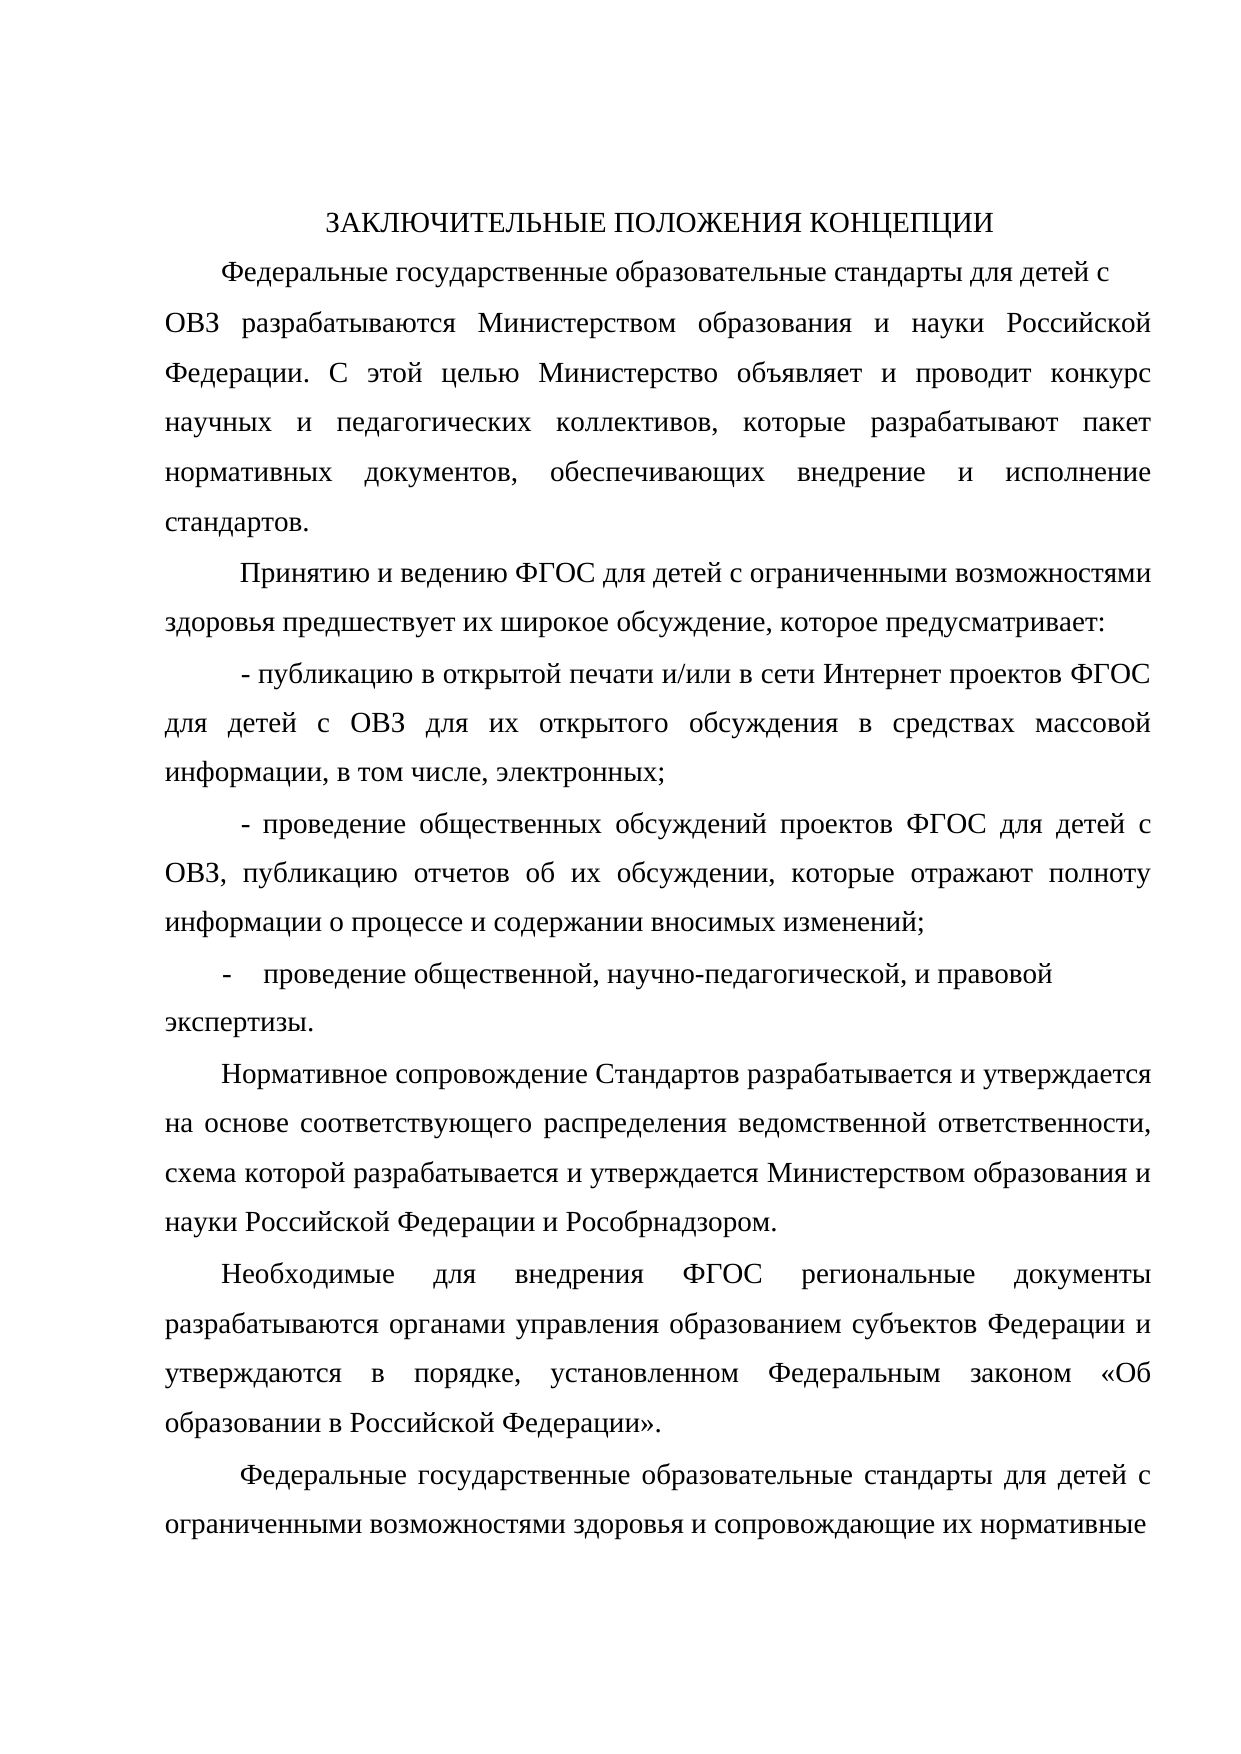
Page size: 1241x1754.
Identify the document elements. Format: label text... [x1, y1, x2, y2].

text ЗАКЛЮЧИТЕЛЬНЫЕ ПОЛОЖЕНИЯ КОНЦЕПЦИИ Федеральные государственные образовательные стандарты для детей с [221, 205, 1152, 287]
text Необходимые для внедрения ФГОС региональные документы разрабатываются органами управления образованием субъектов Федерации и утверждаются в порядке, установленном Федеральным законом «Об образовании в Российской Федерации». [164, 1256, 1152, 1439]
list публикацию в открытой печати и/или в сети Интернет проектов ФГОС для детей с ОВЗ для их открытого обсуждения в средствах массовой информации, в том числе, электронных; [164, 656, 1152, 788]
text Федеральные государственные образовательные стандарты для детей с ограниченными возможностями здоровья и сопровождающие их нормативные [164, 1457, 1152, 1539]
text Нормативное сопровождение Стандартов разрабатывается и утверждается на основе соответствующего распределения ведомственной ответственности, схема которой разрабатывается и утверждается Министерством образования и науки Российской Федерации и Рособрнадзором. [164, 1056, 1152, 1238]
list проведение общественных обсуждений проектов ФГОС для детей с ОВЗ, публикацию отчетов об их обсуждении, которые отражают полноту информации о процессе и содержании вносимых изменений; [164, 806, 1152, 938]
text ОВЗ разрабатываются Министерством образования и науки Российской Федерации. С этой целью Министерство объявляет и проводит конкурс научных и педагогических коллективов, которые разрабатывают пакет нормативных документов, обеспечивающих внедрение и исполнение стандартов. [164, 305, 1152, 537]
list проведение общественной, научно-педагогической, и правовой экспертизы. [164, 956, 1152, 1038]
text Принятию и ведению ФГОС для детей с ограниченными возможностями здоровья предшествует их широкое обсуждение, которое предусматривает: [164, 555, 1152, 637]
